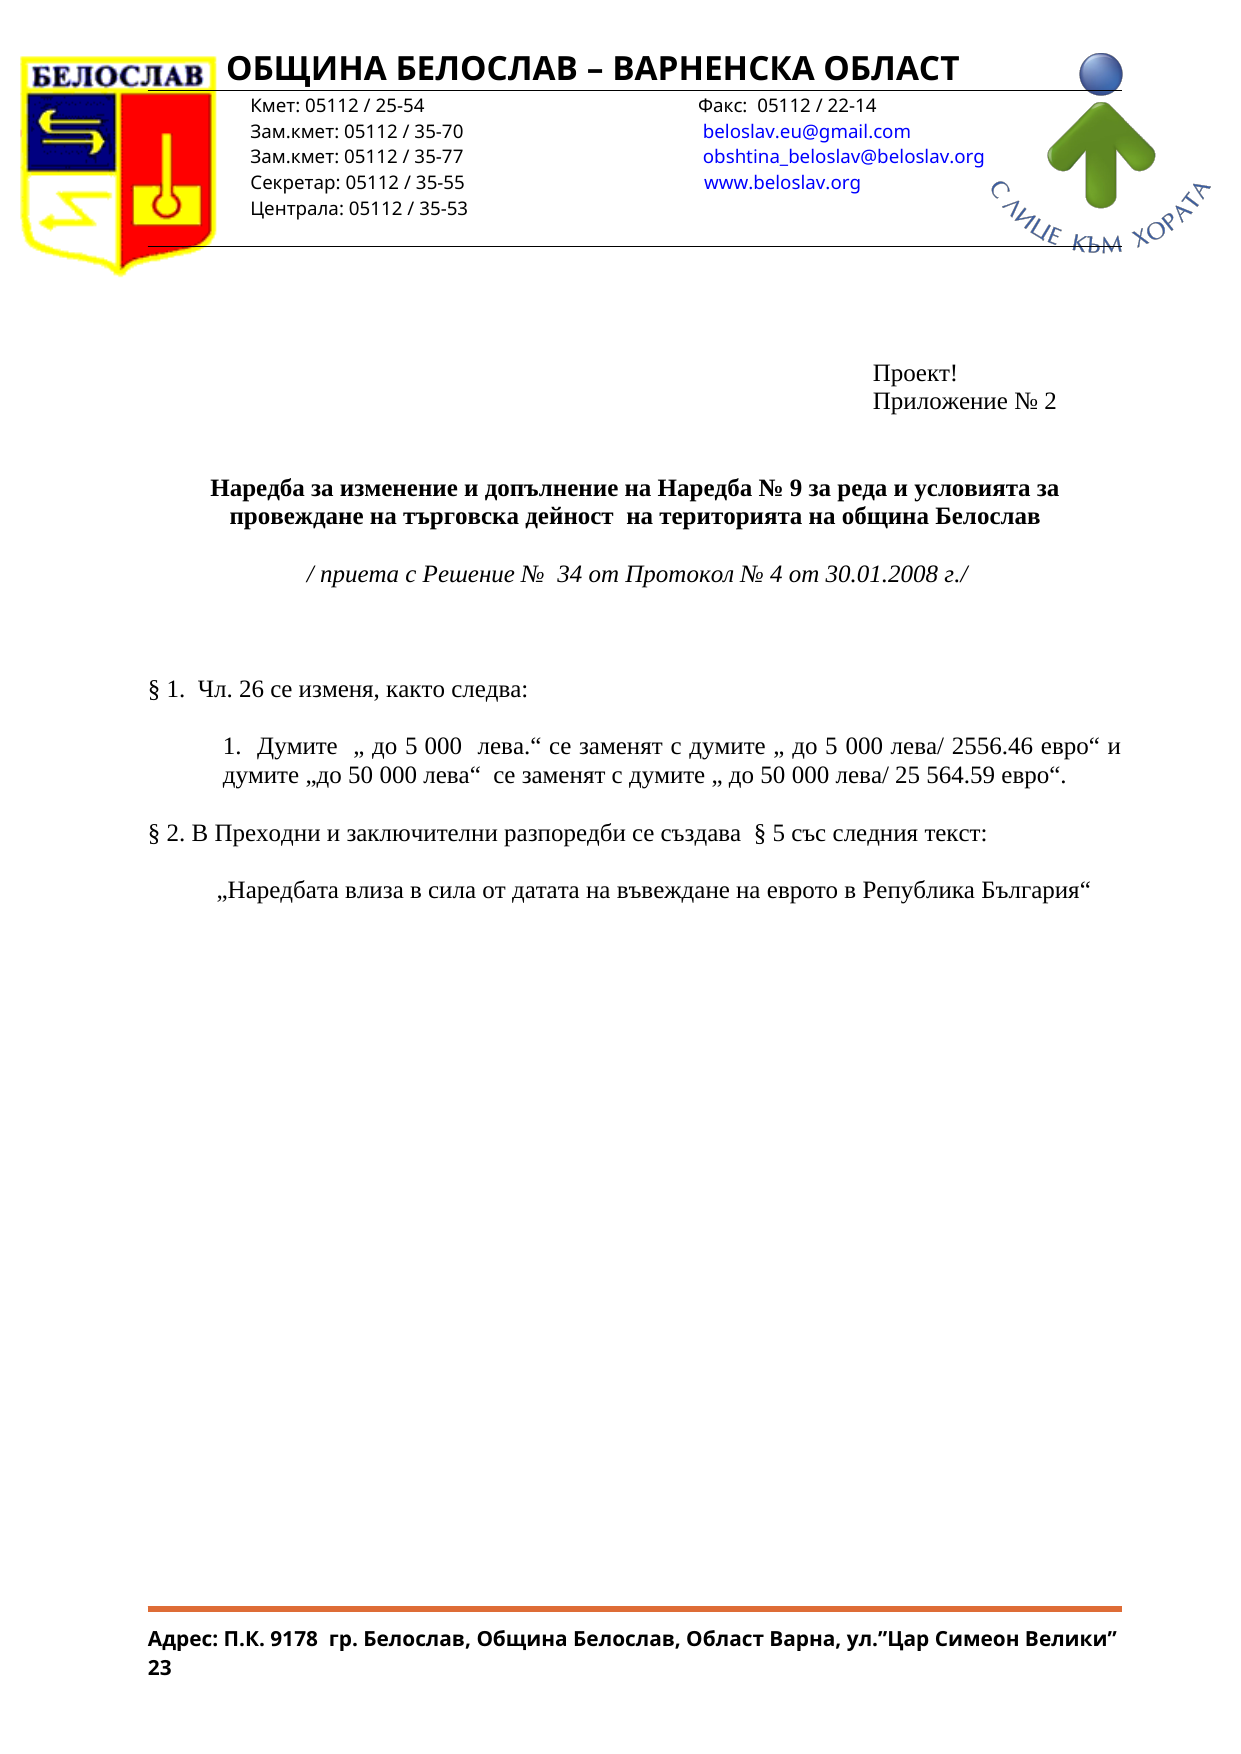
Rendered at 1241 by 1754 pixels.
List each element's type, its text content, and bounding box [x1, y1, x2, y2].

text Приложение № 2 [148, 386, 1122, 415]
text § 1. Чл. 26 се изменя, както следва: [148, 674, 1122, 703]
text Проект! [148, 358, 1122, 386]
text Наредба за изменение и допълнение на Наредба № 9 за реда и условията за провеждане на търговска дейност на територията на община Белослав [148, 473, 1122, 530]
list 1. Думите „ до 5 000 лева.“ се заменят с думите „ до 5 000 лева/ 2556.46 евро“ и думите „до 50 000 лева“ се заменят с думите „ до 50 000 лева/ 25 564.59 евро“. [223, 731, 1122, 789]
picture [19, 56, 218, 279]
text § 2. В Преходни и заключителни разпоредби се създава § 5 със следния текст: [148, 818, 1122, 846]
picture [987, 49, 1214, 260]
text / приета с Решение № 34 от Протокол № 4 от 30.01.2008 г./ [148, 559, 1122, 588]
text „Наредбата влиза в сила от датата на въвеждане на еврото в Република България“ [148, 875, 1122, 904]
